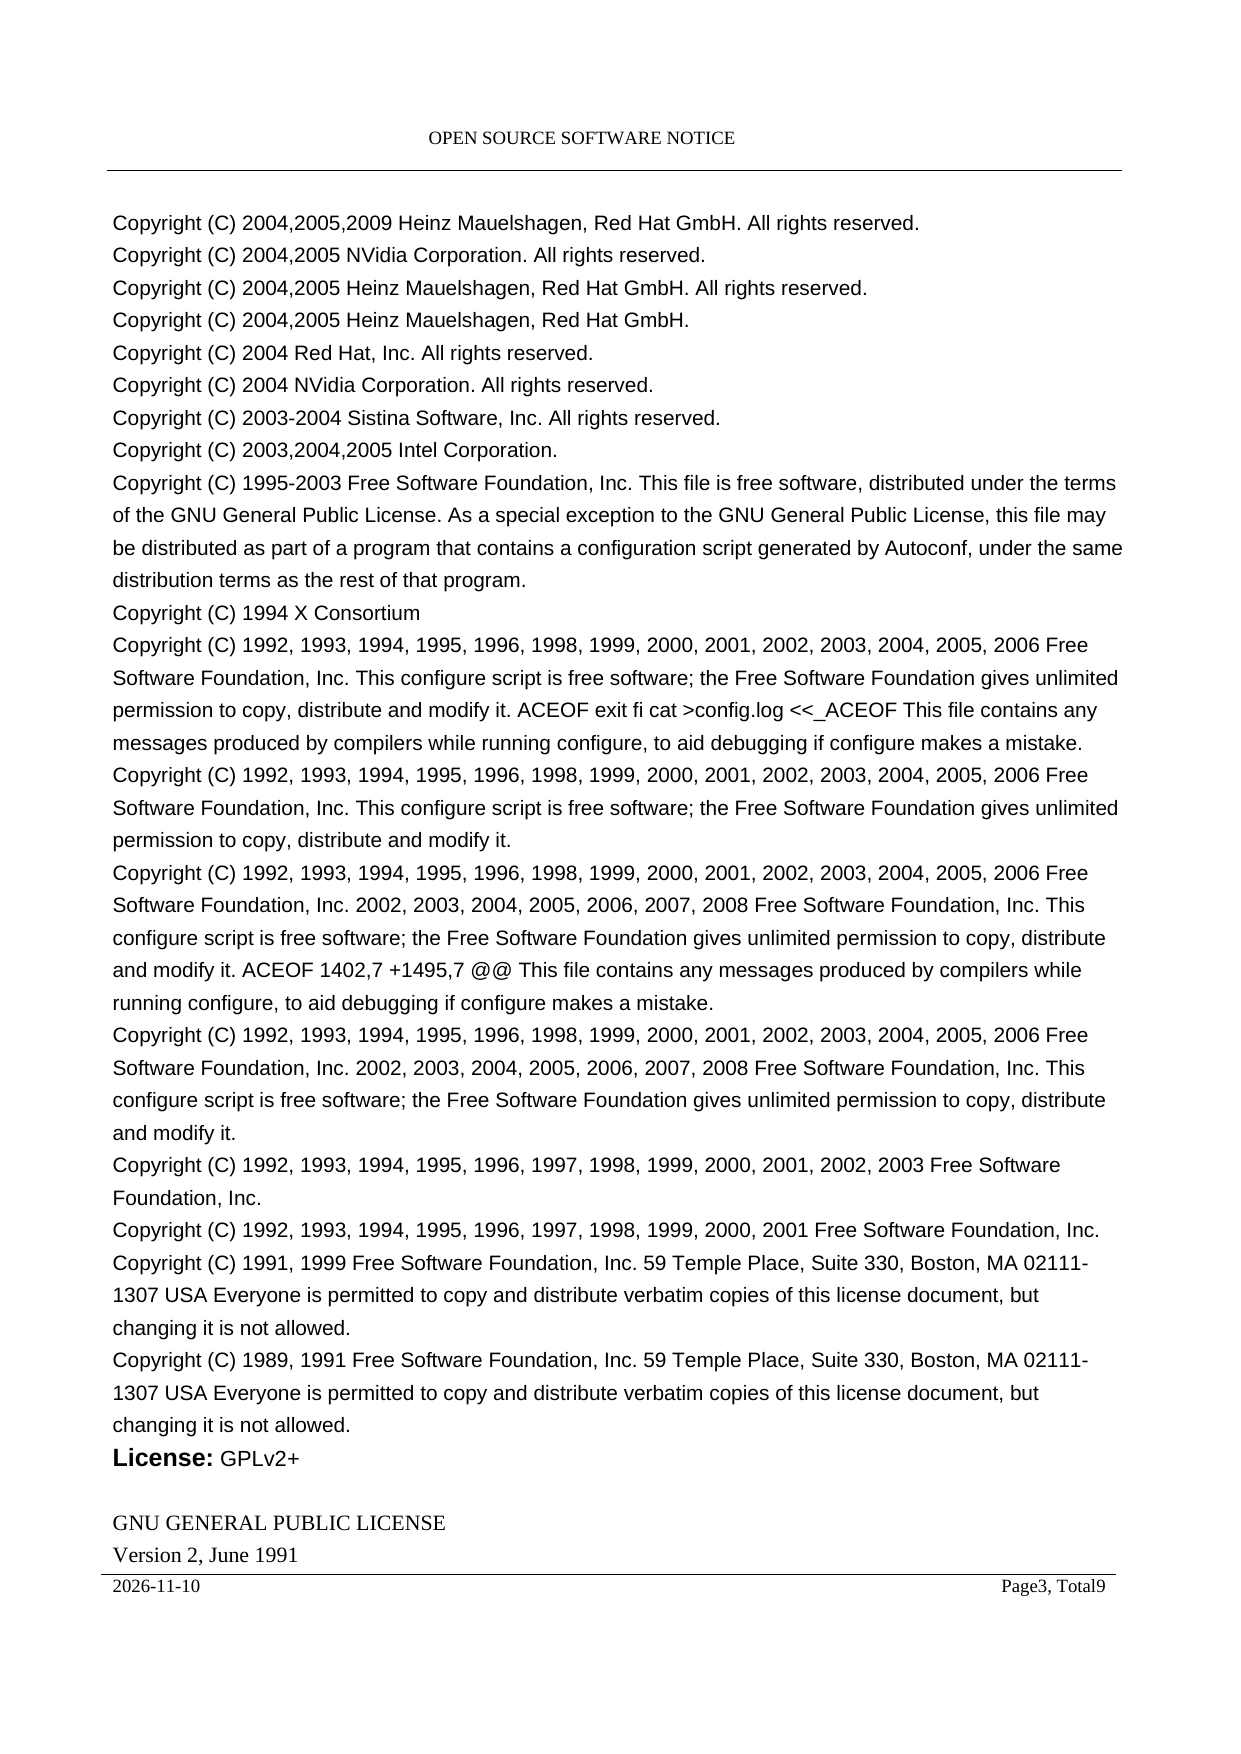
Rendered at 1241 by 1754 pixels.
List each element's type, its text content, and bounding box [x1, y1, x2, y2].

text Copyright (C) 1992, 1993, 1994, 1995, 1996, 1998, 1999, 2000, 2001, 2002, 2003, 2004, 2005, 2006 Free Software Foundation, Inc. This configure script is free software; the Free Software Foundation gives unlimited permission to copy, distribute and modify it. ACEOF exit fi cat >config.log <<_ACEOF This file contains any messages produced by compilers while running configure, to aid debugging if configure makes a mistake. [112, 629, 1128, 759]
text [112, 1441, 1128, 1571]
text Copyright (C) 1995-2003 Free Software Foundation, Inc. This file is free software, distributed under the terms of the GNU General Public License. As a special exception to the GNU General Public License, this file may be distributed as part of a program that contains a configuration script generated by Autoconf, under the same distribution terms as the rest of that program. [112, 466, 1128, 596]
text Copyright (C) 1992, 1993, 1994, 1995, 1996, 1997, 1998, 1999, 2000, 2001, 2002, 2003 Free Software Foundation, Inc. [112, 1149, 1128, 1214]
text Copyright (C) 1992, 1993, 1994, 1995, 1996, 1998, 1999, 2000, 2001, 2002, 2003, 2004, 2005, 2006 Free Software Foundation, Inc. 2002, 2003, 2004, 2005, 2006, 2007, 2008 Free Software Foundation, Inc. This configure script is free software; the Free Software Foundation gives unlimited permission to copy, distribute and modify it. ACEOF 1402,7 +1495,7 @@ This file contains any messages produced by compilers while running configure, to aid debugging if configure makes a mistake. [112, 856, 1128, 1019]
text Copyright (C) 2004,2005,2009 Heinz Mauelshagen, Red Hat GmbH. All rights reserved. [112, 206, 1128, 239]
text Copyright (C) 2004,2005 Heinz Mauelshagen, Red Hat GmbH. All rights reserved. [112, 271, 1128, 304]
text Copyright (C) 1992, 1993, 1994, 1995, 1996, 1997, 1998, 1999, 2000, 2001 Free Software Foundation, Inc. [112, 1214, 1128, 1246]
text Copyright (C) 1992, 1993, 1994, 1995, 1996, 1998, 1999, 2000, 2001, 2002, 2003, 2004, 2005, 2006 Free Software Foundation, Inc. This configure script is free software; the Free Software Foundation gives unlimited permission to copy, distribute and modify it. [112, 759, 1128, 856]
text Copyright (C) 2004,2005 NVidia Corporation. All rights reserved. [112, 239, 1128, 271]
text Copyright (C) 1992, 1993, 1994, 1995, 1996, 1998, 1999, 2000, 2001, 2002, 2003, 2004, 2005, 2006 Free Software Foundation, Inc. 2002, 2003, 2004, 2005, 2006, 2007, 2008 Free Software Foundation, Inc. This configure script is free software; the Free Software Foundation gives unlimited permission to copy, distribute and modify it. [112, 1019, 1128, 1149]
text Copyright (C) 2004,2005 Heinz Mauelshagen, Red Hat GmbH. [112, 304, 1128, 336]
text Copyright (C) 2004 NVidia Corporation. All rights reserved. [112, 369, 1128, 401]
text Copyright (C) 2003-2004 Sistina Software, Inc. All rights reserved. [112, 401, 1128, 434]
text Copyright (C) 1989, 1991 Free Software Foundation, Inc. 59 Temple Place, Suite 330, Boston, MA 02111-1307 USA Everyone is permitted to copy and distribute verbatim copies of this license document, but changing it is not allowed. [112, 1344, 1128, 1441]
text Copyright (C) 2004 Red Hat, Inc. All rights reserved. [112, 336, 1128, 369]
text Copyright (C) 1991, 1999 Free Software Foundation, Inc. 59 Temple Place, Suite 330, Boston, MA 02111-1307 USA Everyone is permitted to copy and distribute verbatim copies of this license document, but changing it is not allowed. [112, 1246, 1128, 1344]
text Copyright (C) 2003,2004,2005 Intel Corporation. [112, 434, 1128, 466]
text Copyright (C) 1994 X Consortium [112, 596, 1128, 629]
